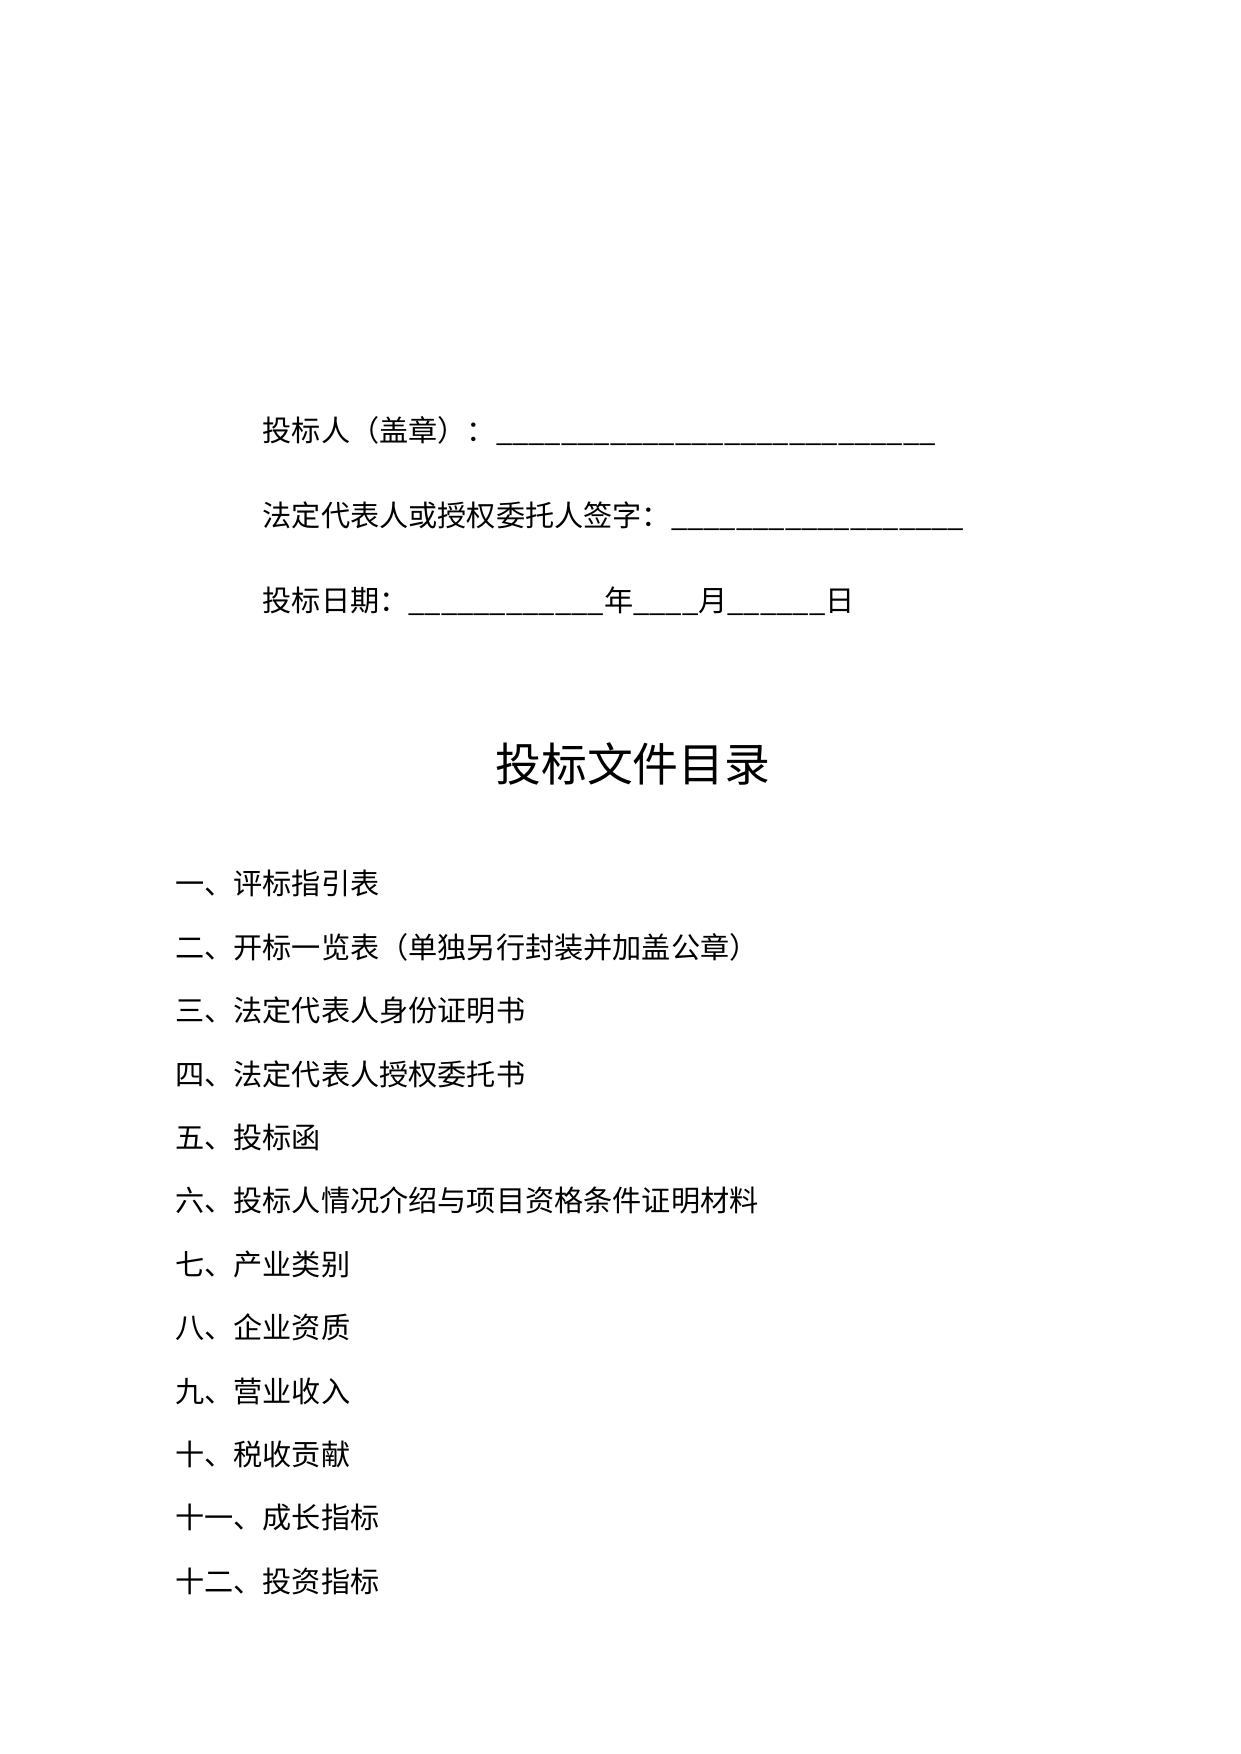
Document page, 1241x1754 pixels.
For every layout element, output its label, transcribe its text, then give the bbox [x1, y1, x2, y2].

text 二、开标一览表（单独另行封装并加盖公章） [117, 924, 1148, 966]
text 七、产业类别 [117, 1241, 1148, 1284]
text 十一、成长指标 [117, 1495, 1148, 1537]
text 投标人（盖章）：___________________________ [117, 408, 1148, 450]
text 五、投标函 [117, 1114, 1148, 1157]
text 投标日期：____________年____月______日 [117, 577, 1148, 619]
text 四、法定代表人授权委托书 [117, 1051, 1148, 1093]
text 六、投标人情况介绍与项目资格条件证明材料 [117, 1178, 1148, 1220]
text 法定代表人或授权委托人签字：__________________ [117, 492, 1148, 535]
text 十、税收贡献 [117, 1432, 1148, 1474]
text 投标文件目录 [117, 728, 1148, 794]
text 一、评标指引表 [117, 861, 1148, 903]
text 十二、投资指标 [117, 1558, 1148, 1601]
text 九、营业收入 [117, 1368, 1148, 1411]
text 八、企业资质 [117, 1305, 1148, 1347]
text 三、法定代表人身份证明书 [117, 988, 1148, 1030]
